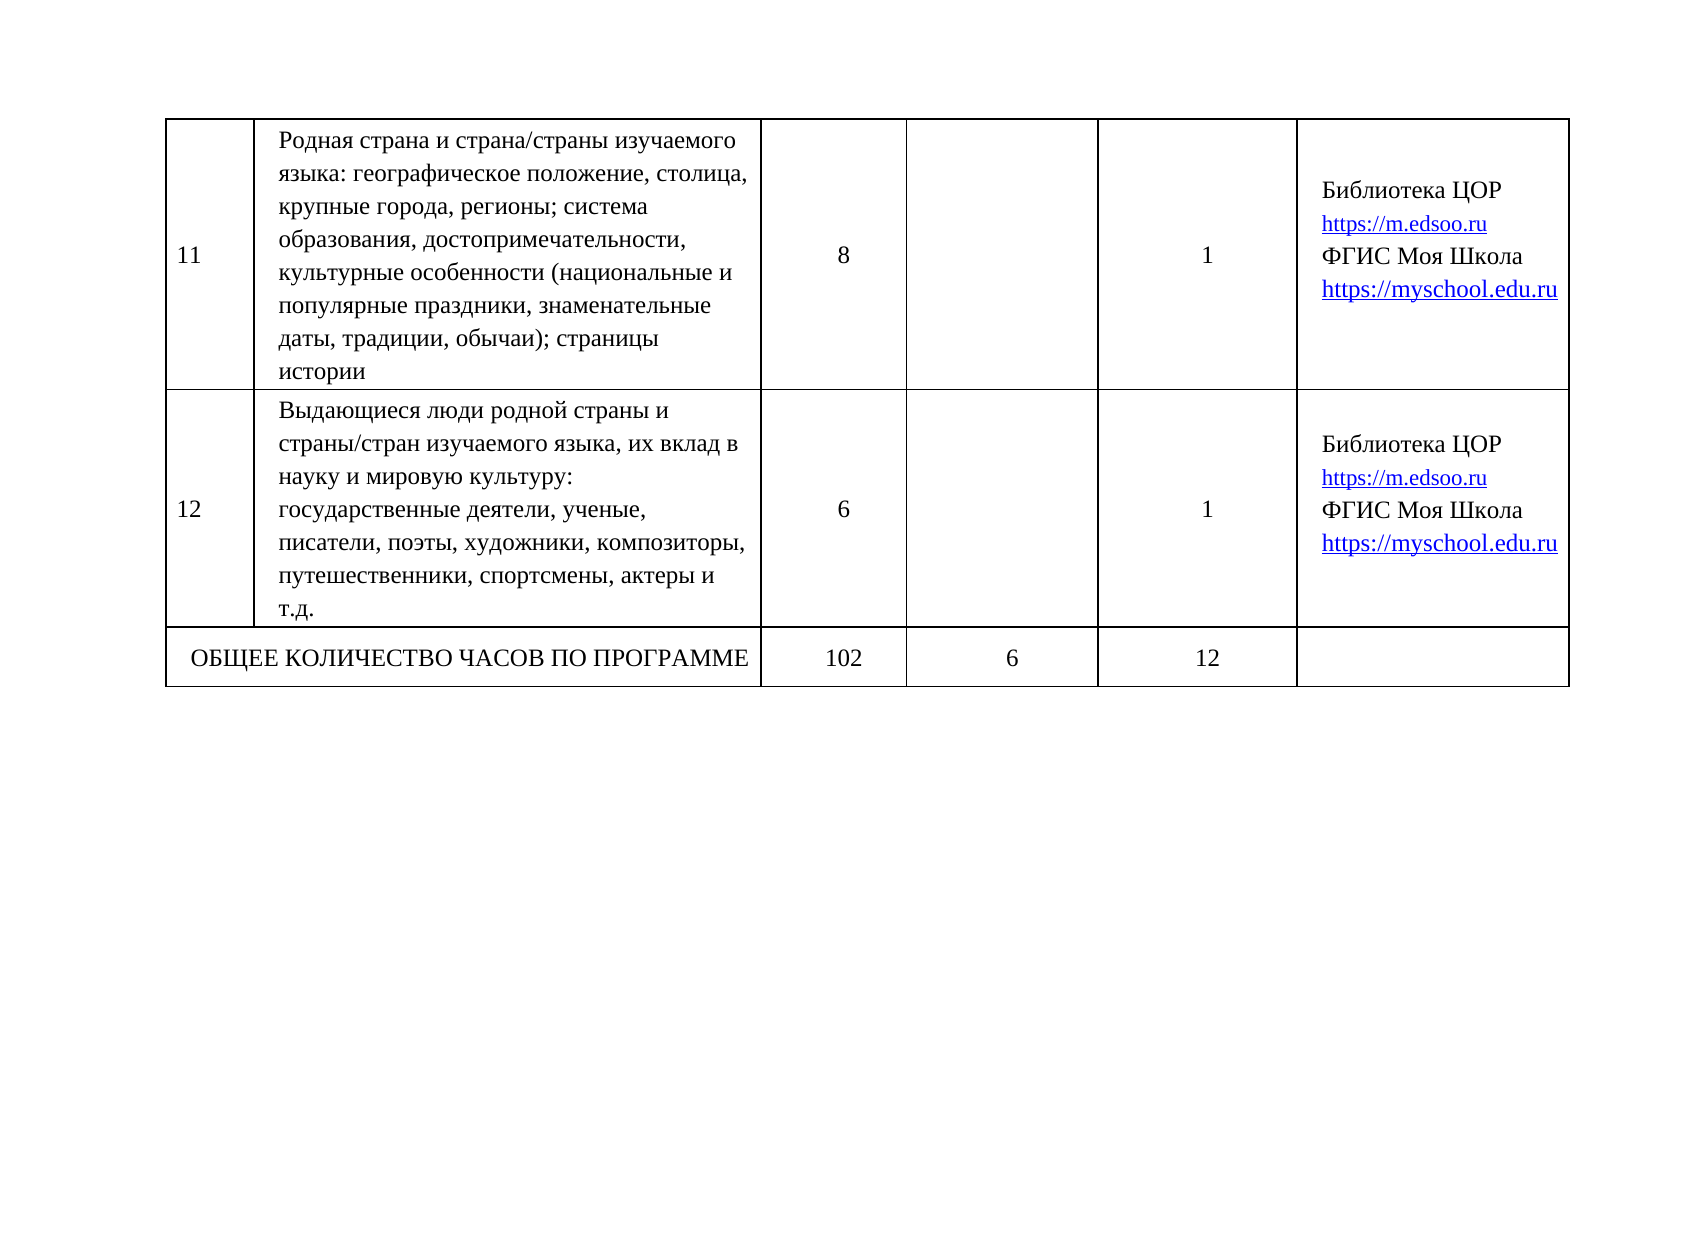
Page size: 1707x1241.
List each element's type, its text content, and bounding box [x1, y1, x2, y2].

table_cell Библиотека ЦОР https://m.edsoo.ru ФГИС Моя Школа https://myschool.edu.ru [1298, 390, 1568, 626]
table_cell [1298, 120, 1568, 389]
table_cell 8 [762, 120, 906, 389]
table_cell 1 [1099, 120, 1296, 389]
table_cell Выдающиеся люди родной страны и страны/стран изучаемого языка, их вклад в науку и мировую культуру: государственные деятели, ученые, писатели, поэты, художники, композиторы, путешественники, спортсмены, актеры и т.д. [255, 390, 760, 626]
table_cell [907, 120, 1097, 389]
table_cell 12 [167, 390, 253, 626]
table_cell 102 [762, 628, 906, 686]
table_cell ОБЩЕЕ КОЛИЧЕСТВО ЧАСОВ ПО ПРОГРАММЕ [167, 628, 760, 686]
table_cell 1 [1099, 390, 1296, 626]
table_cell 11 [167, 120, 253, 389]
table_cell [1298, 628, 1568, 686]
table_cell [907, 390, 1097, 626]
table_cell Родная страна и страна/страны изучаемого языка: географическое положение, столица, крупные города, регионы; система образования, достопримечательности, культурные особенности (национальные и популярные праздники, знаменательные даты, традиции, обычаи); страницы истории [255, 120, 760, 389]
table_cell 12 [1099, 628, 1296, 686]
table_cell 6 [907, 628, 1097, 686]
table_cell 6 [762, 390, 906, 626]
